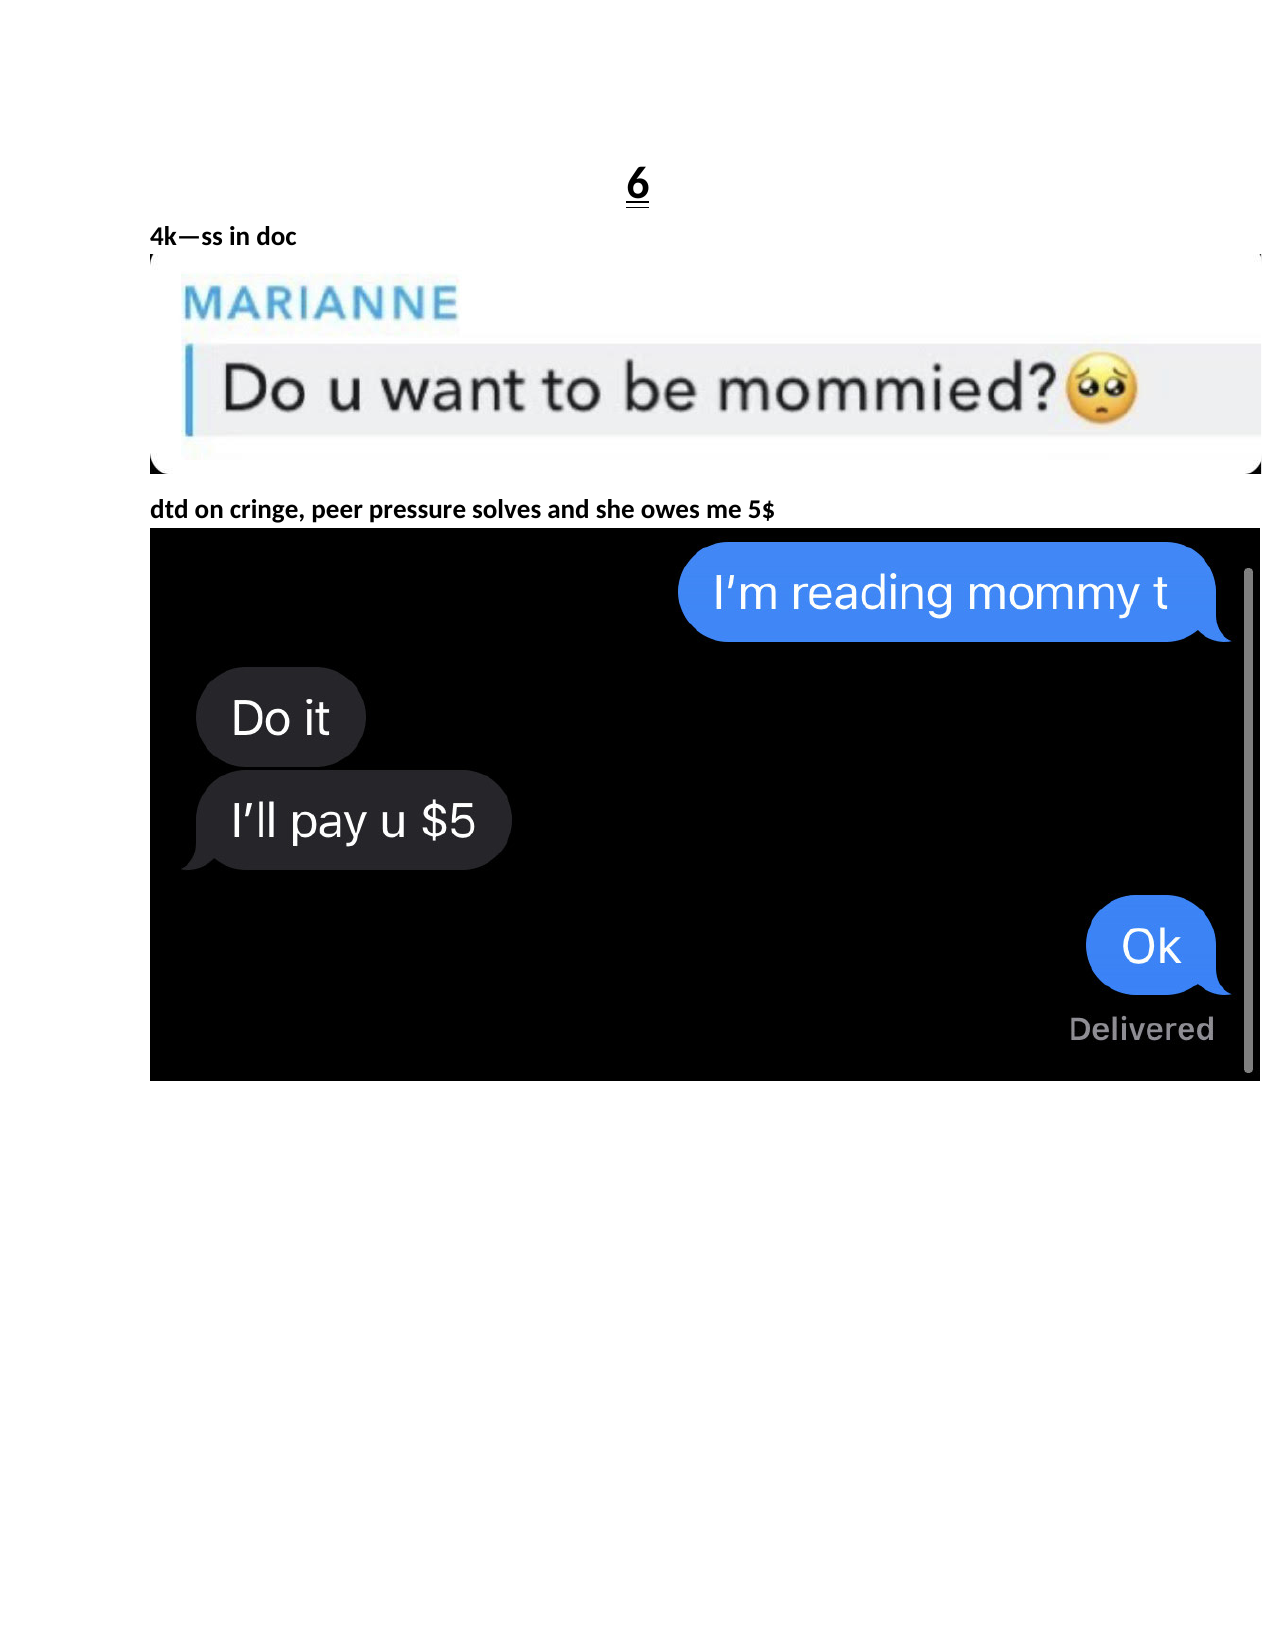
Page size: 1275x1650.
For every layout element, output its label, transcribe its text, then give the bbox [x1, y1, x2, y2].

picture [150, 254, 1262, 474]
subtitle dtd on cringe, peer pressure solves and she owes me 5$ [150, 493, 1125, 528]
picture [150, 528, 1260, 1081]
subtitle 6 [150, 154, 1125, 210]
subtitle 4k—ss in doc [150, 219, 1125, 252]
